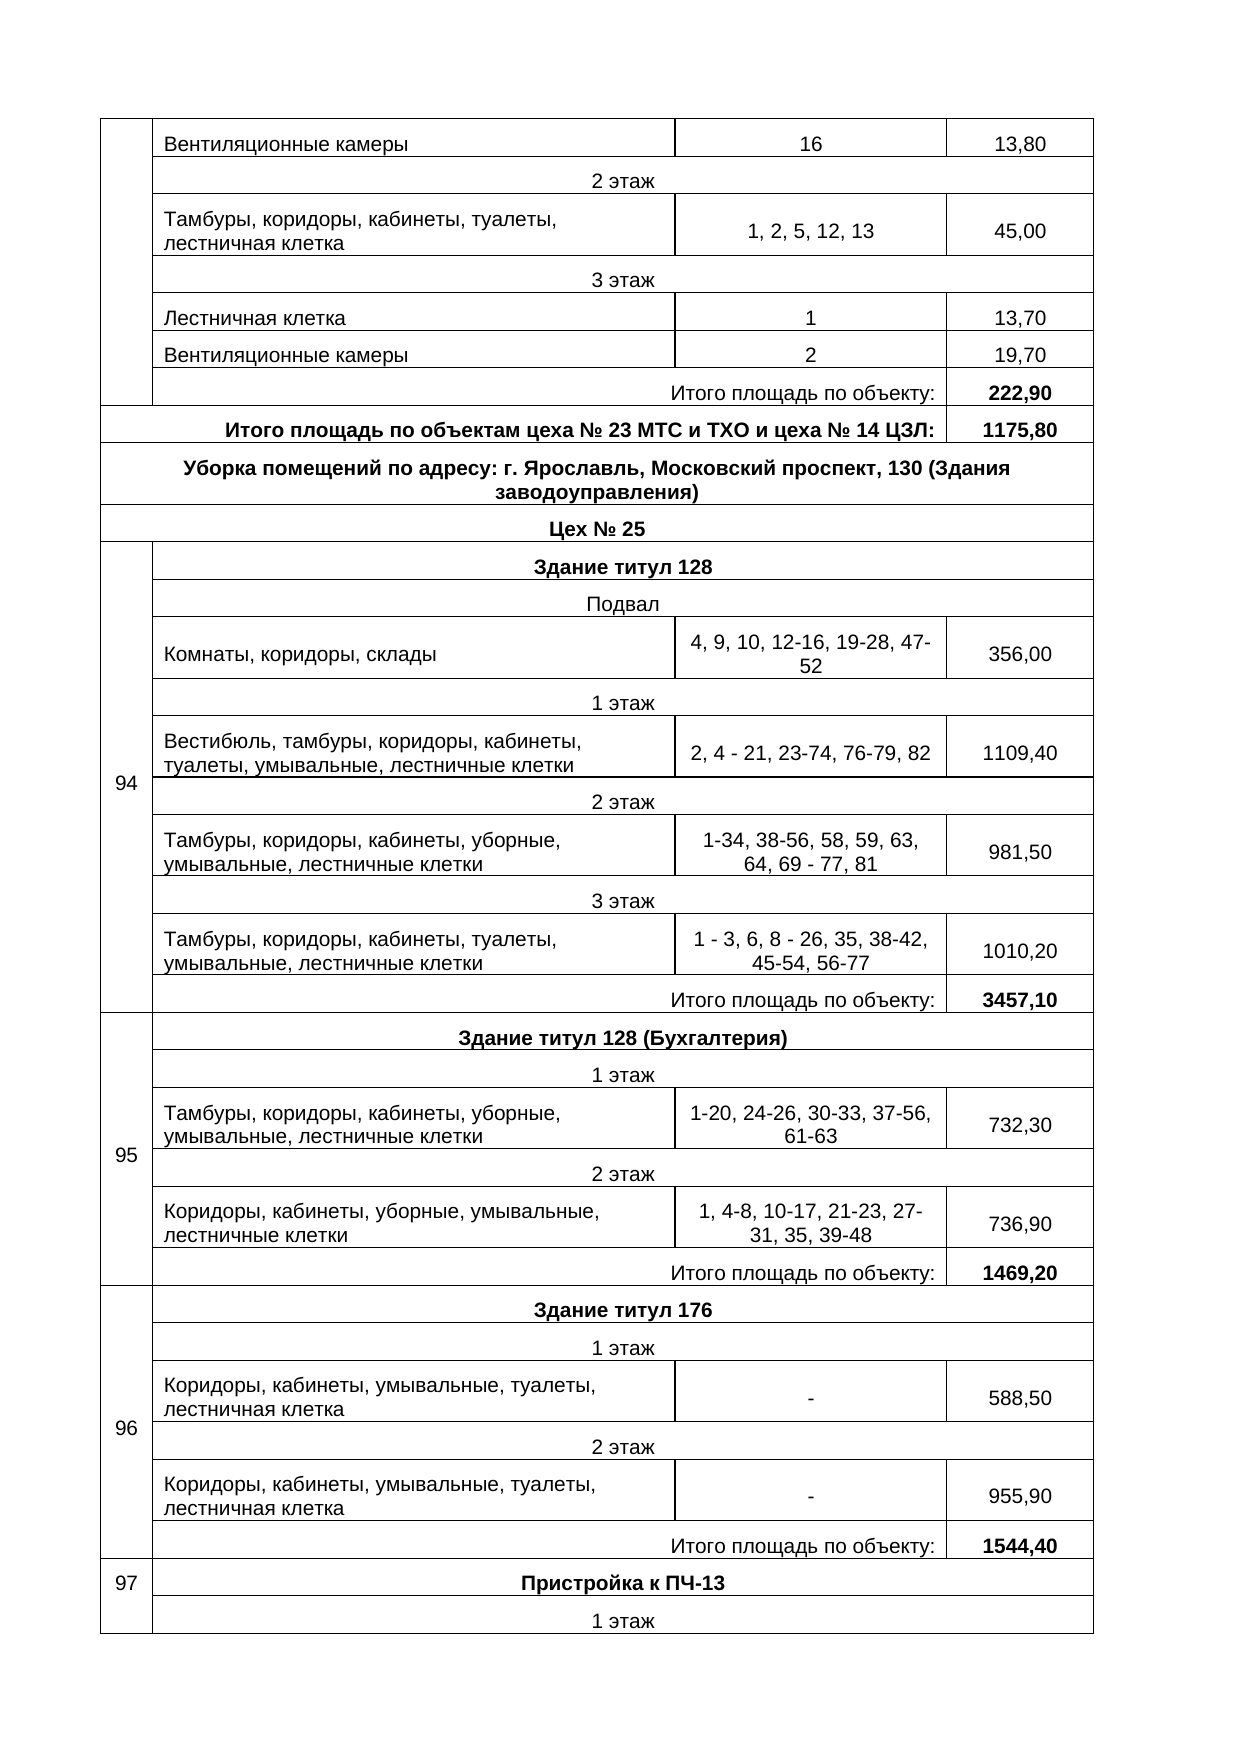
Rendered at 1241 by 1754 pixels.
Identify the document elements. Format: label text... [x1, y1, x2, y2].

table_cell 1 [676, 293, 946, 329]
table_cell Вентиляционные камеры [153, 331, 674, 367]
table_cell Коридоры, кабинеты, умывальные, туалеты, лестничная клетка [153, 1460, 674, 1520]
table_cell 97 [101, 1559, 152, 1633]
table_cell Пристройка к ПЧ-13 [153, 1559, 1093, 1595]
table_cell 2 этаж [153, 1149, 1093, 1186]
table_cell Коридоры, кабинеты, умывальные, туалеты, лестничная клетка [153, 1361, 674, 1421]
table_cell Здание титул 176 [153, 1286, 1093, 1322]
table_cell 13,70 [947, 293, 1093, 329]
table_cell 1 этаж [153, 1323, 1093, 1360]
table_cell 1469,20 [947, 1248, 1093, 1285]
table_cell 16 [676, 119, 946, 156]
table_cell 2 этаж [153, 157, 1093, 193]
table_cell Тамбуры, коридоры, кабинеты, туалеты, умывальные, лестничные клетки [153, 914, 674, 974]
table_cell Подвал [153, 580, 1093, 616]
table_cell 356,00 [947, 617, 1093, 677]
table_cell 1010,20 [947, 914, 1093, 974]
table_cell 1175,80 [947, 406, 1093, 442]
table_cell Итого площадь по объектам цеха № 23 МТС и ТХО и цеха № 14 ЦЗЛ: [101, 406, 946, 442]
table_cell - [676, 1361, 946, 1421]
table_cell Тамбуры, коридоры, кабинеты, уборные, умывальные, лестничные клетки [153, 815, 674, 875]
table_cell Цех № 25 [101, 505, 1093, 541]
table_cell Уборка помещений по адресу: г. Ярославль, Московский проспект, 130 (Здания заводоуправления) [101, 443, 1093, 503]
table_cell Тамбуры, коридоры, кабинеты, уборные, умывальные, лестничные клетки [153, 1088, 674, 1148]
table_cell 2 [676, 331, 946, 367]
table_cell 955,90 [947, 1460, 1093, 1520]
table_cell 588,50 [947, 1361, 1093, 1421]
table_cell 1 этаж [153, 1596, 1093, 1633]
table_cell 1, 4-8, 10-17, 21-23, 27-31, 35, 39-48 [676, 1187, 946, 1247]
table_cell 45,00 [947, 194, 1093, 254]
table_cell 222,90 [947, 368, 1093, 404]
table_cell 95 [101, 1013, 152, 1285]
table_cell 96 [101, 1286, 152, 1558]
table_cell Лестничная клетка [153, 293, 674, 329]
table_cell - [676, 1460, 946, 1520]
table_cell 3457,10 [947, 975, 1093, 1012]
table_cell 981,50 [947, 815, 1093, 875]
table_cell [153, 194, 674, 254]
table_cell 2, 4 - 21, 23-74, 76-79, 82 [676, 716, 946, 776]
table_cell Комнаты, коридоры, склады [153, 617, 674, 677]
table_cell 736,90 [947, 1187, 1093, 1247]
table_cell Итого площадь по объекту: [153, 1248, 946, 1285]
table_cell Итого площадь по объекту: [153, 975, 946, 1012]
table_cell 3 этаж [153, 876, 1093, 913]
table_cell 4, 9, 10, 12-16, 19-28, 47-52 [676, 617, 946, 677]
table_cell Здание титул 128 (Бухгалтерия) [153, 1013, 1093, 1049]
table_cell Здание титул 128 [153, 542, 1093, 578]
table_cell 732,30 [947, 1088, 1093, 1148]
table_cell 1544,40 [947, 1521, 1093, 1558]
table_cell 1 - 3, 6, 8 - 26, 35, 38-42, 45-54, 56-77 [676, 914, 946, 974]
table_cell 13,80 [947, 119, 1093, 156]
table_cell 1 этаж [153, 1050, 1093, 1087]
table_cell 2 этаж [153, 778, 1093, 814]
table_cell 94 [101, 542, 152, 1012]
table_cell Итого площадь по объекту: [153, 368, 946, 404]
table_cell Коридоры, кабинеты, уборные, умывальные, лестничные клетки [153, 1187, 674, 1247]
table_cell 1 этаж [153, 679, 1093, 715]
table_cell 19,70 [947, 331, 1093, 367]
table_cell 1-34, 38-56, 58, 59, 63, 64, 69 - 77, 81 [676, 815, 946, 875]
table_cell 1-20, 24-26, 30-33, 37-56, 61-63 [676, 1088, 946, 1148]
table_cell 3 этаж [153, 256, 1093, 292]
table_cell Вентиляционные камеры [153, 119, 674, 156]
table_cell Итого площадь по объекту: [153, 1521, 946, 1558]
table_cell 2 этаж [153, 1422, 1093, 1459]
table_cell 1, 2, 5, 12, 13 [676, 194, 946, 254]
table_cell 1109,40 [947, 716, 1093, 776]
table_cell Вестибюль, тамбуры, коридоры, кабинеты, туалеты, умывальные, лестничные клетки [153, 716, 674, 776]
